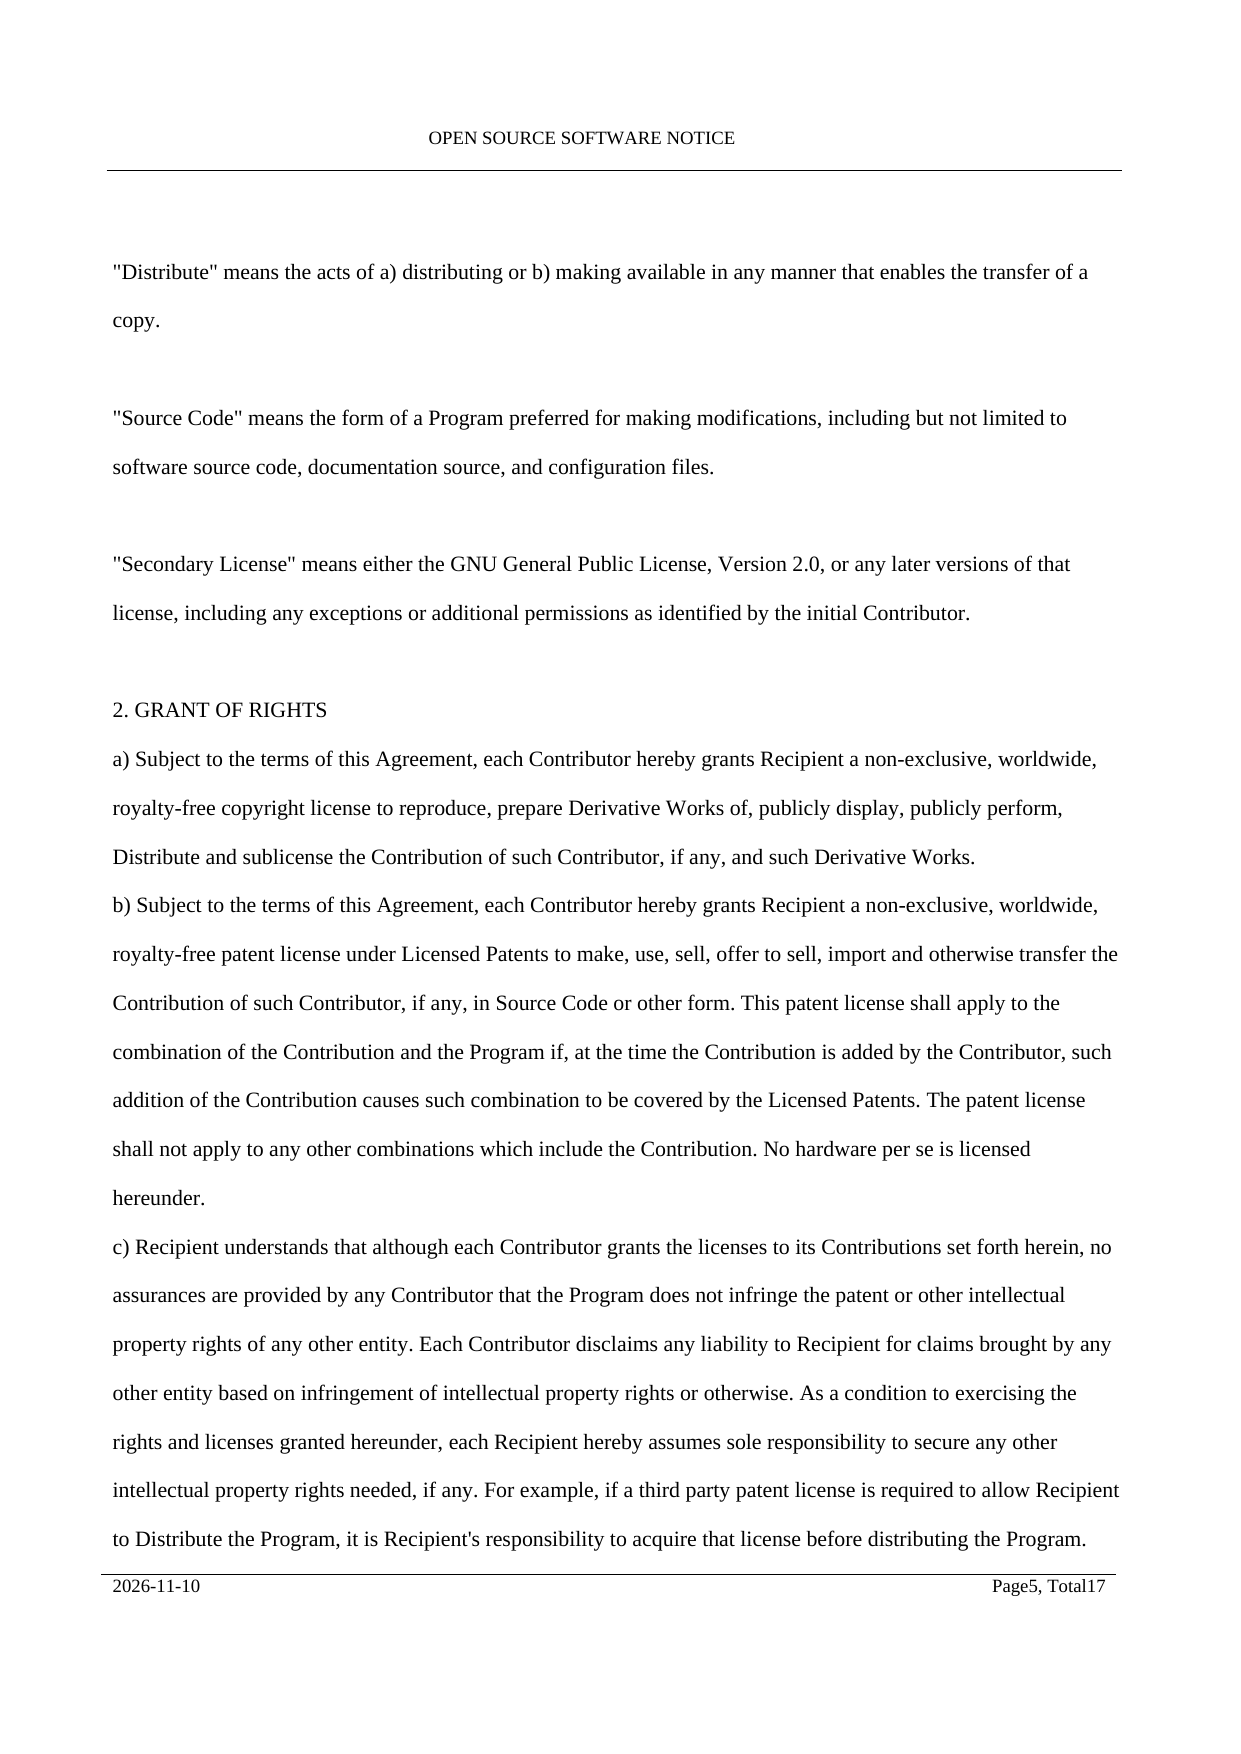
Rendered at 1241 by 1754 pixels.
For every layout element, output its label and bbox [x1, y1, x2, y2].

text [112, 206, 1128, 1555]
